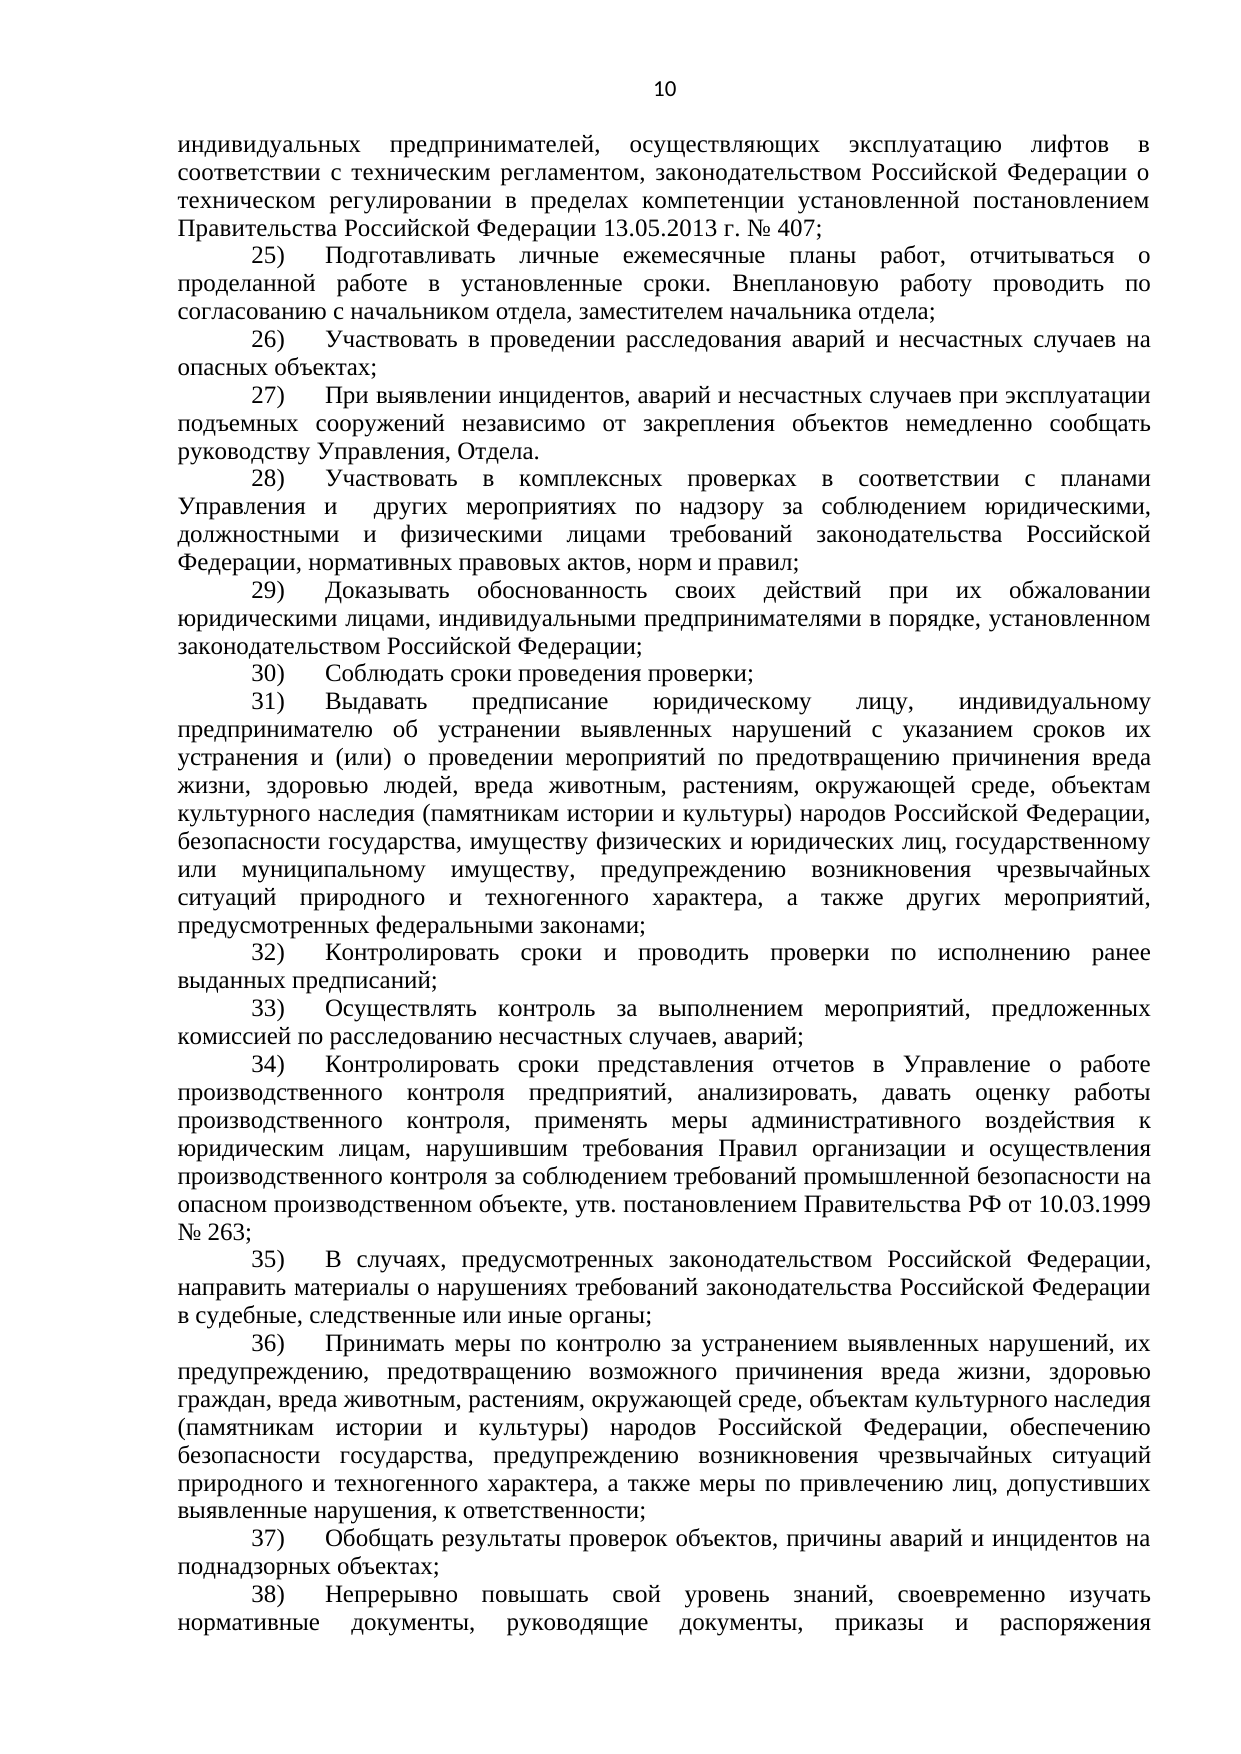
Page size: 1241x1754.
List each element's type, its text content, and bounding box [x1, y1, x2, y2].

list При выявлении инцидентов, аварий и несчастных случаев при эксплуатации подъемных сооружений независимо от закрепления объектов немедленно сообщать руководству Управления, Отдела. [177, 381, 1152, 464]
list Контролировать сроки представления отчетов в Управление о работе производственного контроля предприятий, анализировать, давать оценку работы производственного контроля, применять меры административного воздействия к юридическим лицам, нарушившим требования Правил организации и осуществления производственного контроля за соблюдением требований промышленной безопасности на опасном производственном объекте, утв. постановлением Правительства РФ от 10.03.1999 № 263; [177, 1050, 1152, 1245]
list Выдавать предписание юридическому лицу, индивидуальному предпринимателю об устранении выявленных нарушений с указанием сроков их устранения и (или) о проведении мероприятий по предотвращению причинения вреда жизни, здоровью людей, вреда животным, растениям, окружающей среде, объектам культурного наследия (памятникам истории и культуры) народов Российской Федерации, безопасности государства, имуществу физических и юридических лиц, государственному или муниципальному имуществу, предупреждению возникновения чрезвычайных ситуаций природного и техногенного характера, а также других мероприятий, предусмотренных федеральными законами; [177, 687, 1152, 939]
list Принимать меры по контролю за устранением выявленных нарушений, их предупреждению, предотвращению возможного причинения вреда жизни, здоровью граждан, вреда животным, растениям, окружающей среде, объектам культурного наследия (памятникам истории и культуры) народов Российской Федерации, обеспечению безопасности государства, предупреждению возникновения чрезвычайных ситуаций природного и техногенного характера, а также меры по привлечению лиц, допустивших выявленные нарушения, к ответственности; [177, 1329, 1152, 1524]
list Участвовать в комплексных проверках в соответствии с планами Управления и других мероприятиях по надзору за соблюдением юридическими, должностными и физическими лицами требований законодательства Российской Федерации, нормативных правовых актов, норм и правил; [177, 464, 1152, 576]
list Контролировать сроки и проводить проверки по исполнению ранее выданных предписаний; [177, 939, 1152, 994]
list Обобщать результаты проверок объектов, причины аварий и инцидентов на поднадзорных объектах; [177, 1524, 1152, 1580]
list Соблюдать сроки проведения проверки; [177, 660, 1152, 687]
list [177, 130, 1152, 241]
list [177, 1580, 1152, 1636]
list Доказывать обоснованность своих действий при их обжаловании юридическими лицами, индивидуальными предпринимателями в порядке, установленном законодательством Российской Федерации; [177, 576, 1152, 660]
list Осуществлять контроль за выполнением мероприятий, предложенных комиссией по расследованию несчастных случаев, аварий; [177, 994, 1152, 1050]
list Участвовать в проведении расследования аварий и несчастных случаев на опасных объектах; [177, 325, 1152, 381]
list Подготавливать личные ежемесячные планы работ, отчитываться о проделанной работе в установленные сроки. Внеплановую работу проводить по согласованию с начальником отдела, заместителем начальника отдела; [177, 241, 1152, 325]
list В случаях, предусмотренных законодательством Российской Федерации, направить материалы о нарушениях требований законодательства Российской Федерации в судебные, следственные или иные органы; [177, 1245, 1152, 1329]
